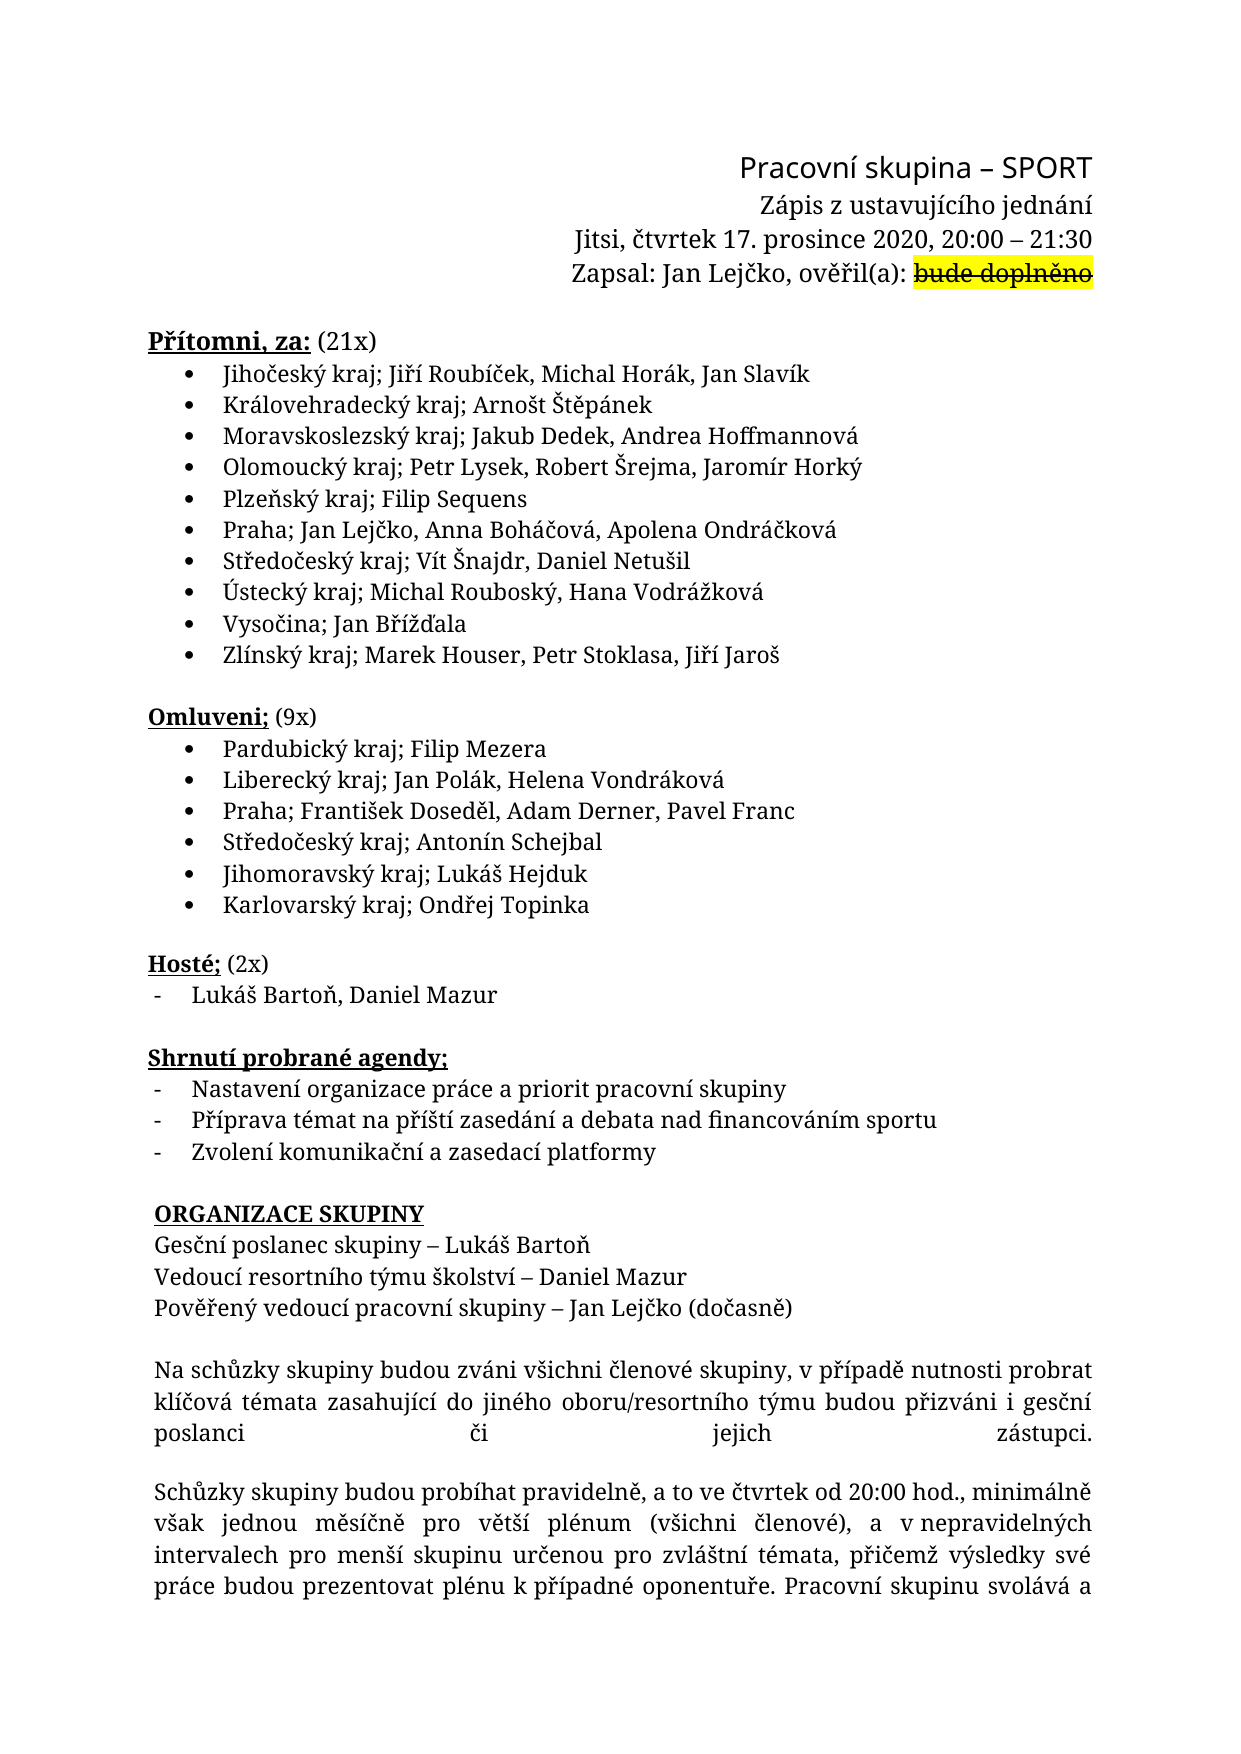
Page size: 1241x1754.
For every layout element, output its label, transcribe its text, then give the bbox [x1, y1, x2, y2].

list Královehradecký kraj; Arnošt Štěpánek [185, 389, 1093, 420]
text Přítomni, za: (21x) [148, 323, 1093, 358]
list Nastavení organizace práce a priorit pracovní skupiny [154, 1073, 1093, 1104]
list Pardubický kraj; Filip Mezera [185, 733, 1093, 764]
text Pověřený vedoucí pracovní skupiny – Jan Lejčko (dočasně) [154, 1292, 1093, 1323]
list Zlínský kraj; Marek Houser, Petr Stoklasa, Jiří Jaroš [185, 639, 1093, 670]
text Na schůzky skupiny budou zváni všichni členové skupiny, v případě nutnosti probrat klíčová témata zasahující do jiného oboru/resortního týmu budou přizváni i gesční poslanci či jejich zástupci. [154, 1354, 1093, 1476]
list Praha; Jan Lejčko, Anna Boháčová, Apolena Ondráčková [185, 514, 1093, 545]
list Praha; František Doseděl, Adam Derner, Pavel Franc [185, 795, 1093, 826]
list Moravskoslezský kraj; Jakub Dedek, Andrea Hoffmannová [185, 420, 1093, 451]
text Zapsal: Jan Lejčko, ověřil(a): bude doplněno [148, 255, 913, 289]
list Plzeňský kraj; Filip Sequens [185, 483, 1093, 514]
text ORGANIZACE SKUPINY [154, 1198, 1093, 1229]
list Středočeský kraj; Antonín Schejbal [185, 826, 1093, 858]
text Pracovní skupina – SPORT [148, 148, 1093, 187]
list Liberecký kraj; Jan Polák, Helena Vondráková [185, 764, 1093, 795]
list Ústecký kraj; Michal Rouboský, Hana Vodrážková [185, 576, 1093, 608]
text Hosté; (2x) [148, 948, 1093, 979]
list Karlovarský kraj; Ondřej Topinka [185, 889, 1093, 920]
text Gesční poslanec skupiny – Lukáš Bartoň [154, 1229, 1093, 1261]
list Jihomoravský kraj; Lukáš Hejduk [185, 858, 1093, 889]
list Lukáš Bartoň, Daniel Mazur [154, 979, 1093, 1011]
text Jitsi, čtvrtek 17. prosince 2020, 20:00 – 21:30 [148, 221, 1093, 255]
text Omluveni; (9x) [148, 701, 1093, 733]
text Vedoucí resortního týmu školství – Daniel Mazur [154, 1261, 1093, 1292]
list Vysočina; Jan Břížďala [185, 608, 1093, 639]
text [154, 1476, 1093, 1601]
list Středočeský kraj; Vít Šnajdr, Daniel Netušil [185, 545, 1093, 576]
text Shrnutí probrané agendy; [148, 1042, 1093, 1073]
list Zvolení komunikační a zasedací platformy [154, 1136, 1093, 1167]
text Zápis z ustavujícího jednání [148, 187, 1093, 221]
list Příprava témat na příští zasedání a debata nad financováním sportu [154, 1104, 1093, 1136]
list Olomoucký kraj; Petr Lysek, Robert Šrejma, Jaromír Horký [185, 451, 1093, 483]
list Jihočeský kraj; Jiří Roubíček, Michal Horák, Jan Slavík [185, 358, 1093, 389]
